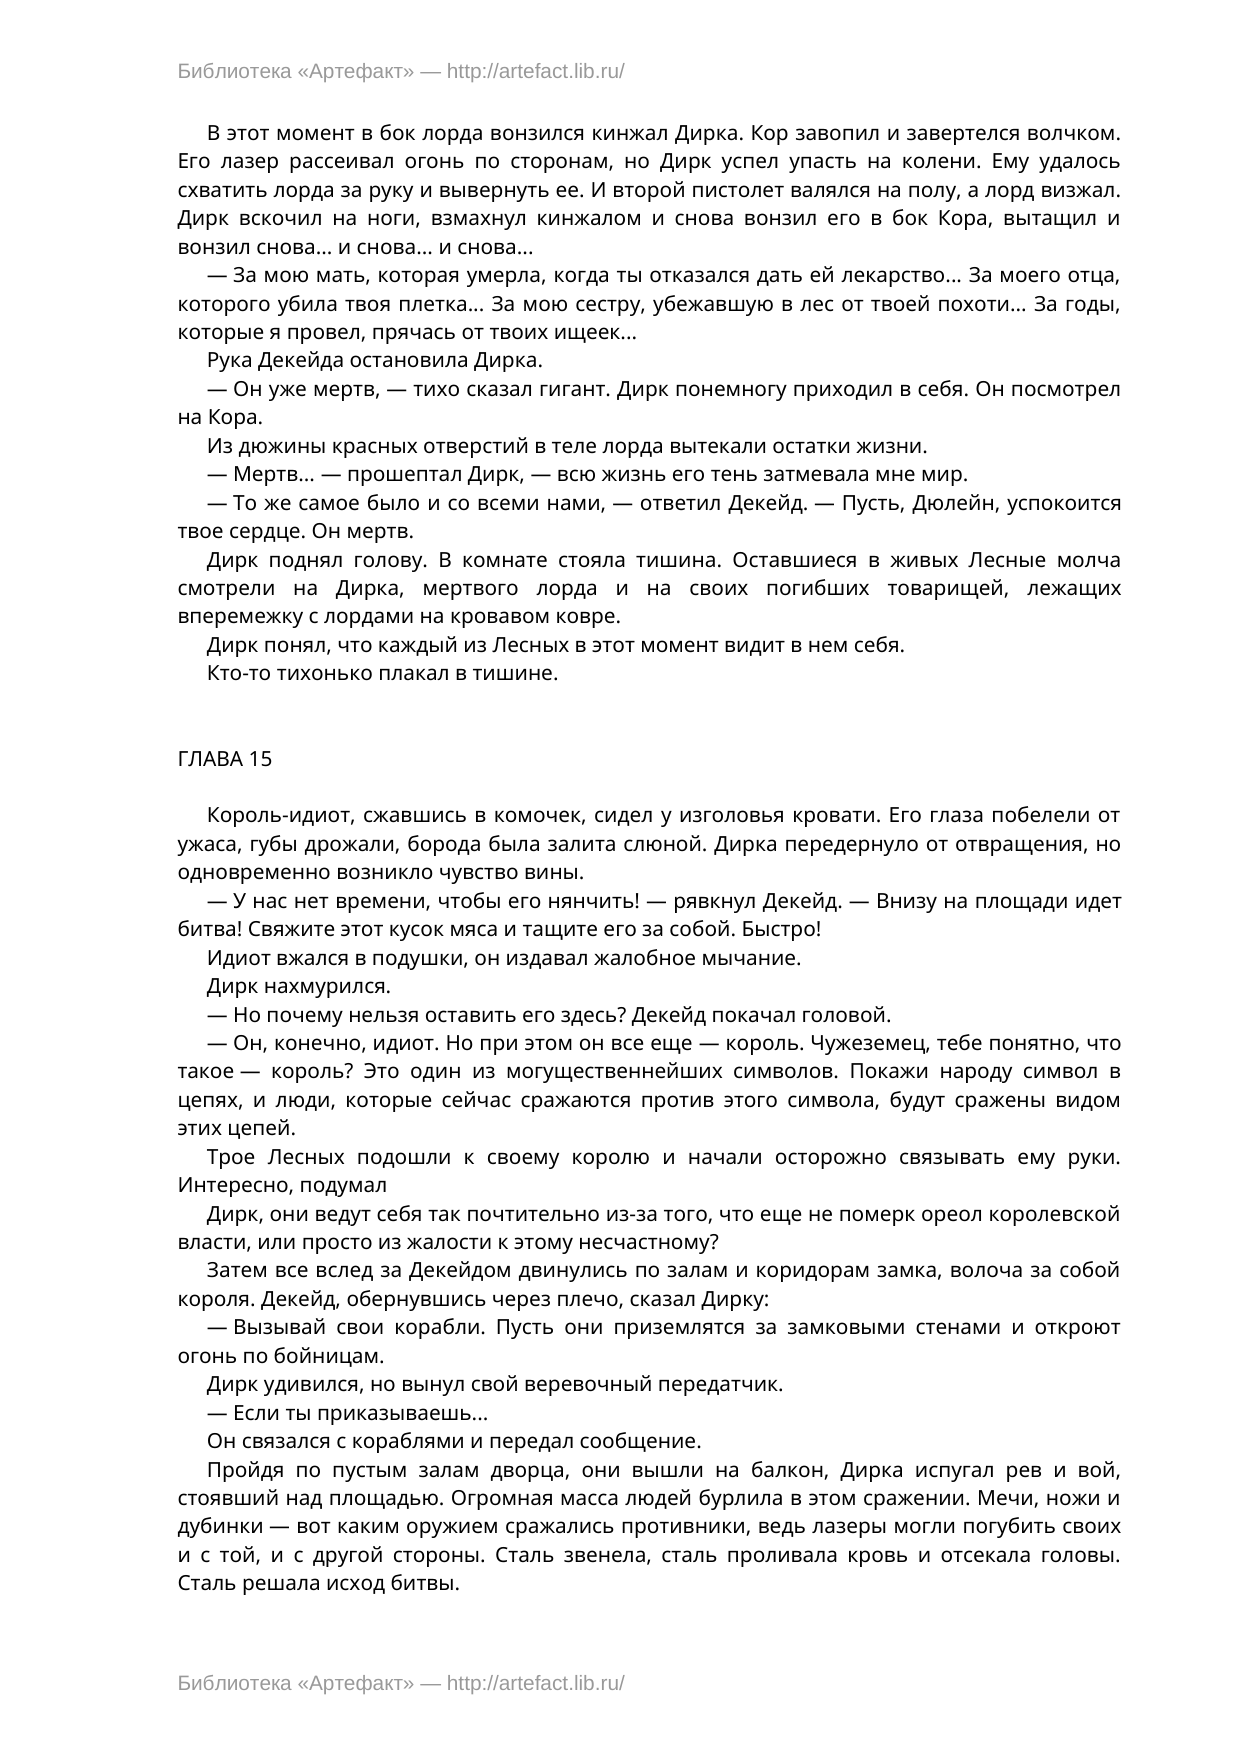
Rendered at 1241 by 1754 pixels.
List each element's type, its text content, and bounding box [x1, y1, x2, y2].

text Дирк нахмурился. [177, 971, 1122, 1000]
text — Если ты приказываешь... [177, 1398, 1122, 1426]
text Рука Декейда остановила Дирка. [177, 346, 1122, 374]
text ГЛАВА 15 [177, 744, 1122, 772]
text Кто-то тихонько плакал в тишине. [177, 658, 1122, 687]
text Из дюжины красных отверстий в теле лорда вытекали остатки жизни. [177, 431, 1122, 459]
text — За мою мать, которая умерла, когда ты отказался дать ей лекарство... За моего отца, которого убила твоя плетка... За мою сестру, убежавшую в лес от твоей похоти... За годы, которые я провел, прячась от твоих ищеек... [177, 260, 1122, 346]
text — Вызывай свои корабли. Пусть они приземлятся за замковыми стенами и откроют огонь по бойницам. [177, 1312, 1122, 1369]
text Затем все вслед за Декейдом двинулись по залам и коридорам замка, волоча за собой короля. Декейд, обернувшись через плечо, сказал Дирку: [177, 1256, 1122, 1312]
text Дирк понял, что каждый из Лесных в этот момент видит в нем себя. [177, 630, 1122, 658]
text Пройдя по пустым залам дворца, они вышли на балкон, Дирка испугал рев и вой, стоявший над площадью. Огромная масса людей бурлила в этом сражении. Мечи, ножи и дубинки — вот каким оружием сражались противники, ведь лазеры могли погубить своих и с той, и с другой стороны. Сталь звенела, сталь проливала кровь и отсекала головы. Сталь решала исход битвы. [177, 1455, 1122, 1597]
text — У нас нет времени, чтобы его нянчить! — рявкнул Декейд. — Внизу на площади идет битва! Свяжите этот кусок мяса и тащите его за собой. Быстро! [177, 886, 1122, 943]
text — Мертв... — прошептал Дирк, — всю жизнь его тень затмевала мне мир. [177, 459, 1122, 488]
text В этот момент в бок лорда вонзился кинжал Дирка. Кор завопил и завертелся волчком. Его лазер рассеивал огонь по сторонам, но Дирк успел упасть на колени. Ему удалось схватить лорда за руку и вывернуть ее. И второй пистолет валялся на полу, а лорд визжал. Дирк вскочил на ноги, взмахнул кинжалом и снова вонзил его в бок Кора, вытащил и вонзил снова... и снова... и снова... [177, 118, 1122, 260]
text — Он уже мертв, — тихо сказал гигант. Дирк понемногу приходил в себя. Он посмотрел на Кора. [177, 374, 1122, 431]
text Король-идиот, сжавшись в комочек, сидел у изголовья кровати. Его глаза побелели от ужаса, губы дрожали, борода была залита слюной. Дирка передернуло от отвращения, но одновременно возникло чувство вины. [177, 801, 1122, 886]
text — То же самое было и со всеми нами, — ответил Декейд. — Пусть, Дюлейн, успокоится твое сердце. Он мертв. [177, 488, 1122, 545]
text Дирк, они ведут себя так почтительно из-за того, что еще не померк ореол королевской власти, или просто из жалости к этому несчастному? [177, 1199, 1122, 1256]
text — Он, конечно, идиот. Но при этом он все еще — король. Чужеземец, тебе понятно, что такое — король? Это один из могущественнейших символов. Покажи народу символ в цепях, и люди, которые сейчас сражаются против этого символа, будут сражены видом этих цепей. [177, 1028, 1122, 1142]
text Дирк удивился, но вынул свой веревочный передатчик. [177, 1369, 1122, 1398]
text — Но почему нельзя оставить его здесь? Декейд покачал головой. [177, 1000, 1122, 1028]
text Дирк поднял голову. В комнате стояла тишина. Оставшиеся в живых Лесные молча смотрели на Дирка, мертвого лорда и на своих погибших товарищей, лежащих вперемежку с лордами на кровавом ковре. [177, 545, 1122, 630]
text Трое Лесных подошли к своему королю и начали осторожно связывать ему руки. Интересно, подумал [177, 1142, 1122, 1199]
text Он связался с кораблями и передал сообщение. [177, 1426, 1122, 1455]
text Идиот вжался в подушки, он издавал жалобное мычание. [177, 943, 1122, 971]
